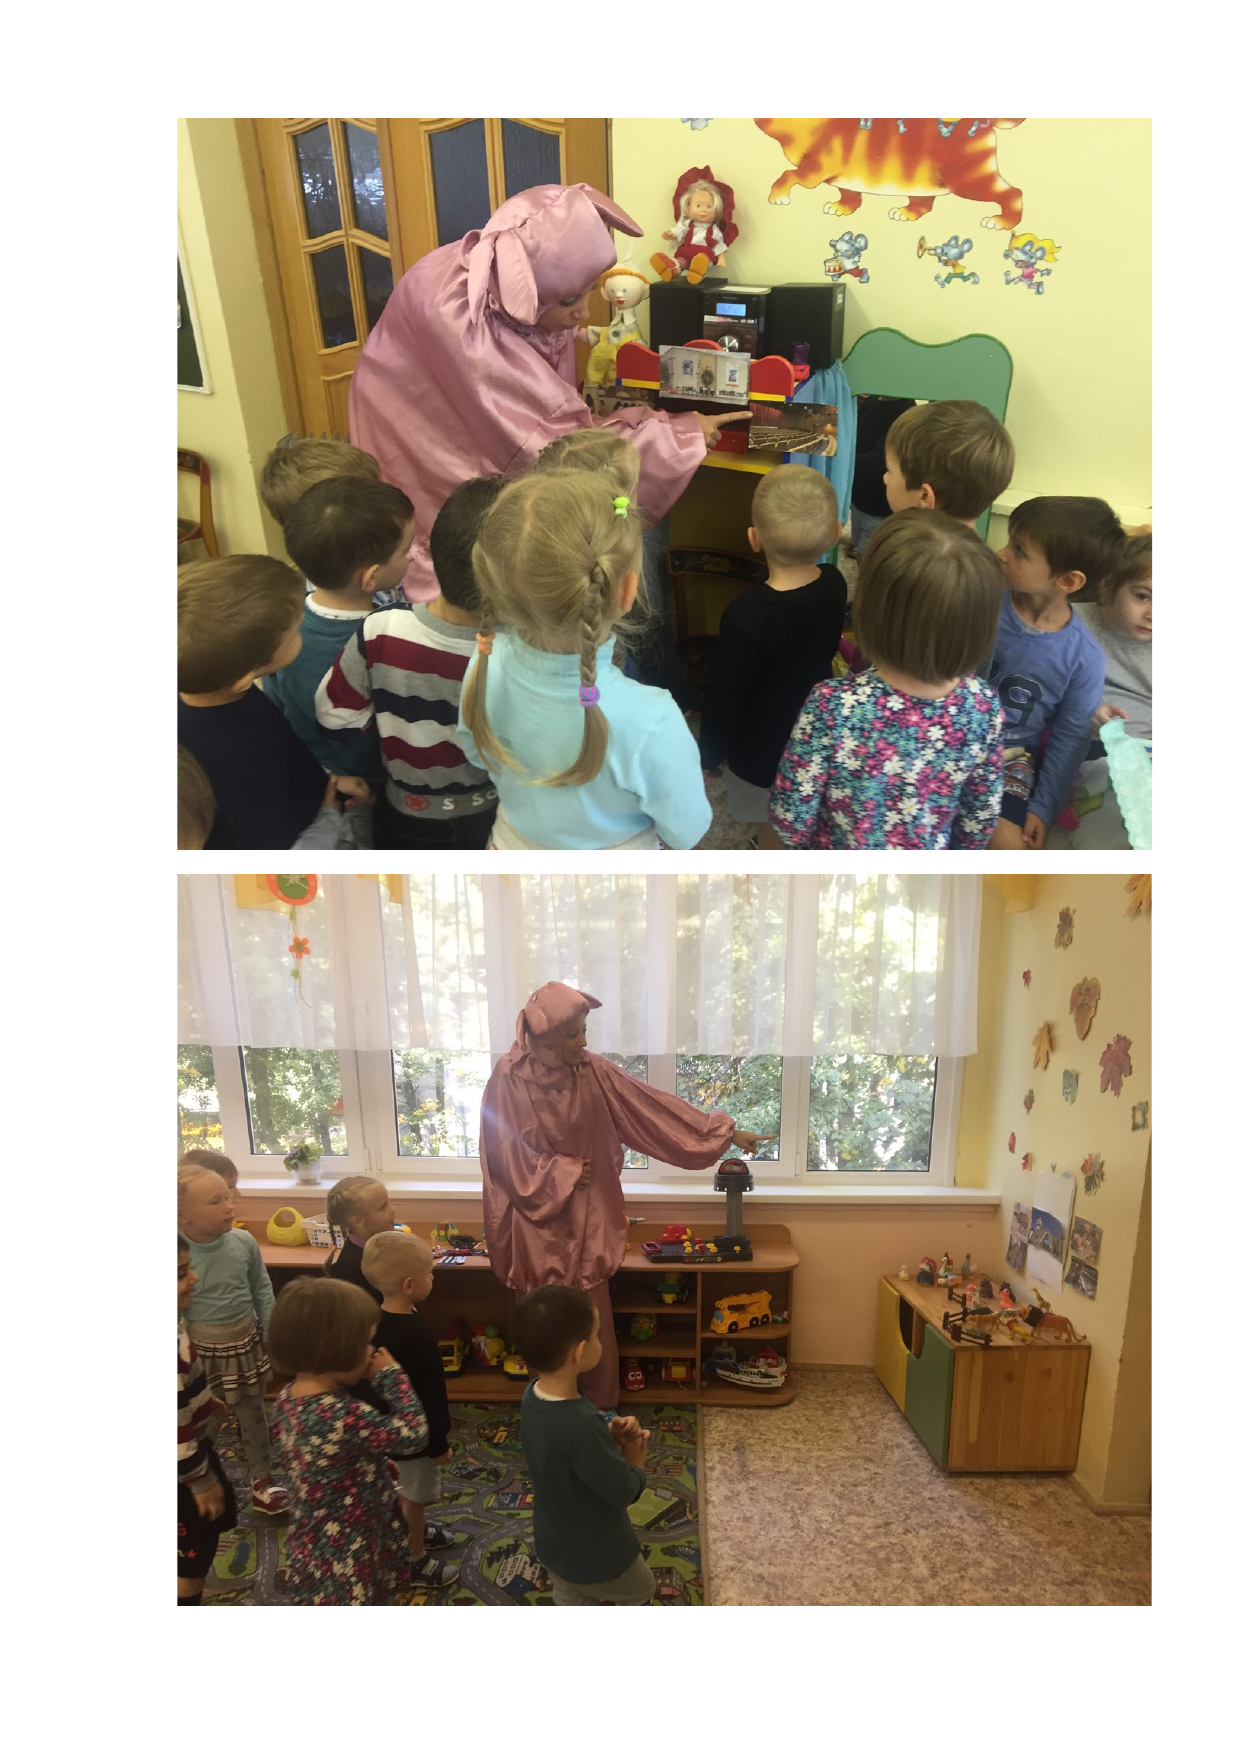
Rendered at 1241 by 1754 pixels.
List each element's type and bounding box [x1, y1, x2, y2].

picture [177, 874, 1152, 1606]
picture [177, 118, 1153, 850]
